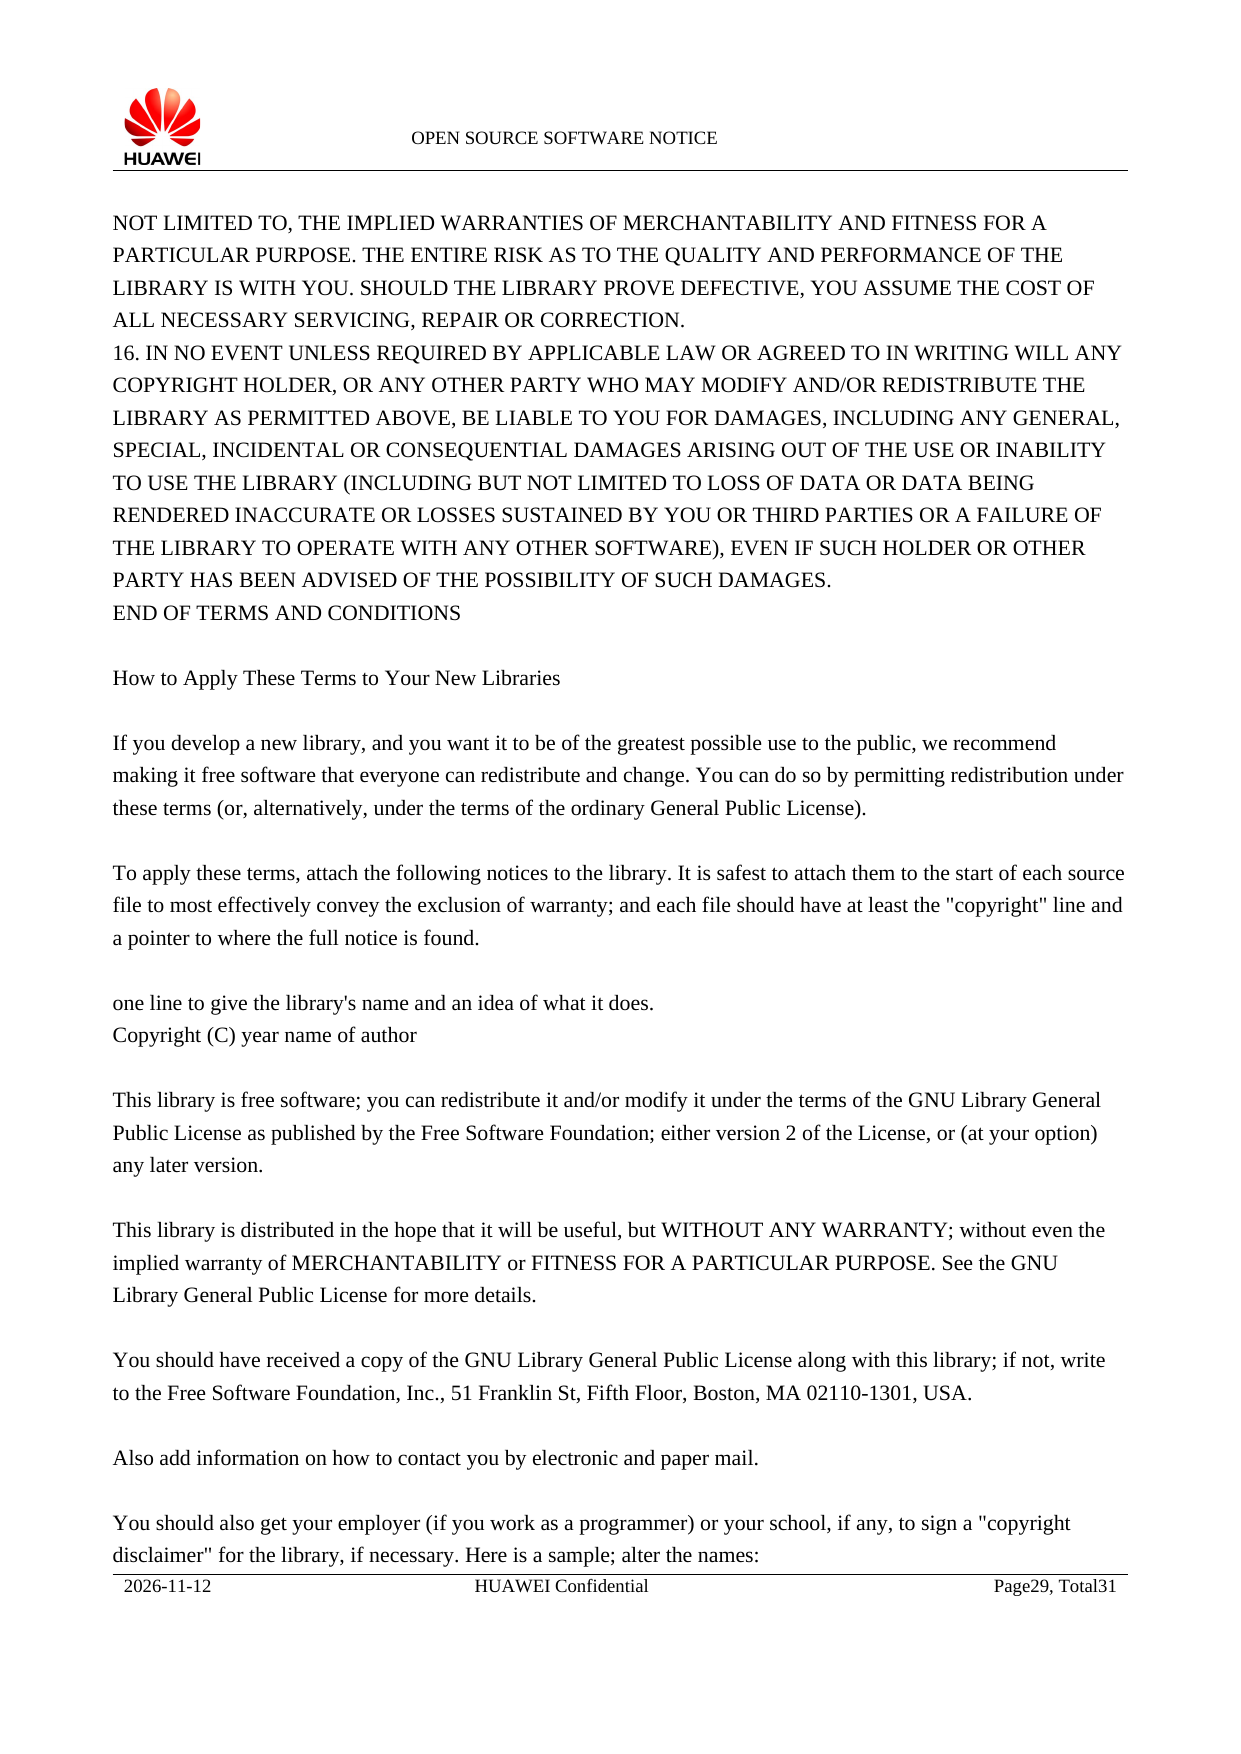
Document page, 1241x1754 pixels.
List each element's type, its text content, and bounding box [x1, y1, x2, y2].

picture [124, 88, 201, 165]
